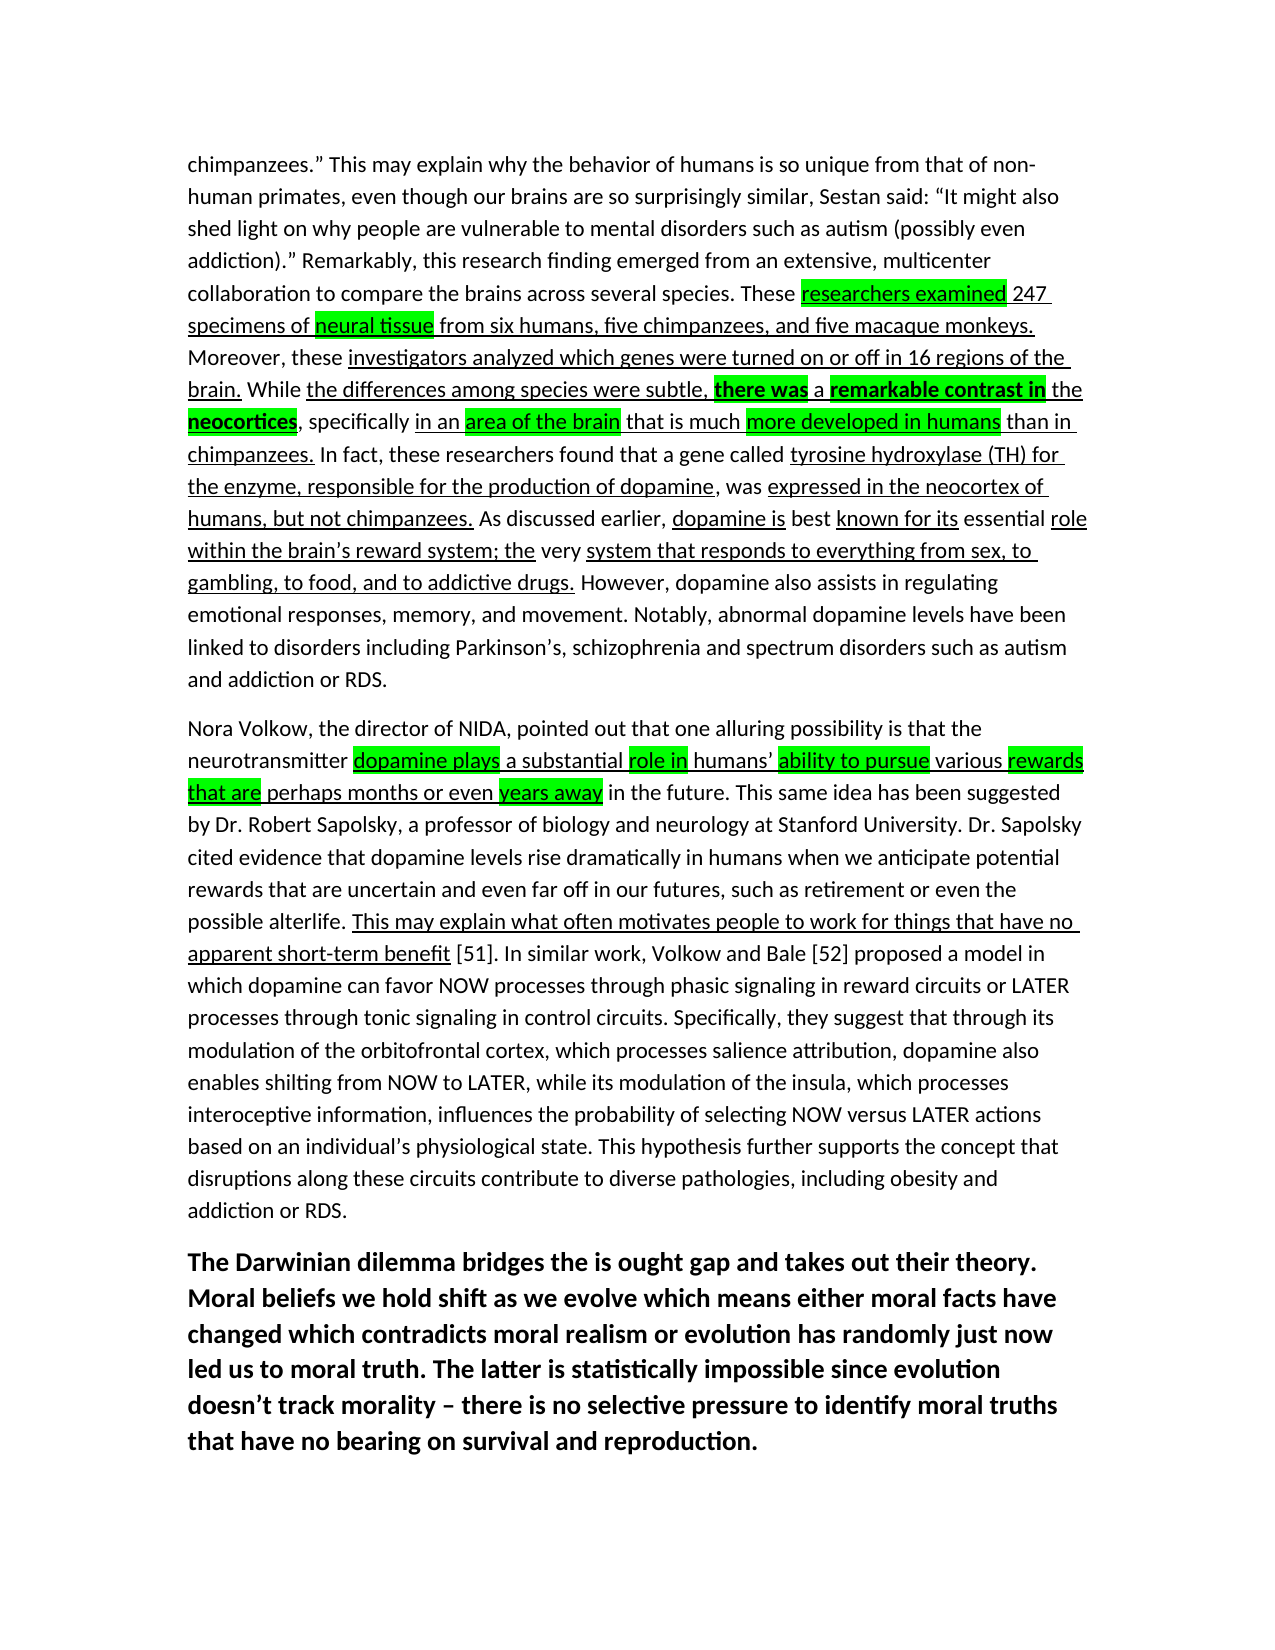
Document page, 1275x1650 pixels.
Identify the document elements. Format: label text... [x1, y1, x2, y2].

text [187, 150, 1087, 693]
subtitle The Darwinian dilemma bridges the is ought gap and takes out their theory. Moral beliefs we hold shift as we evolve which means either moral facts have changed which contradicts moral realism or evolution has randomly just now led us to moral truth. The latter is statistically impossible since evolution doesn’t track morality – there is no selective pressure to identify moral truths that have no bearing on survival and reproduction. [187, 1246, 1087, 1457]
text Nora Volkow, the director of NIDA, pointed out that one alluring possibility is that the neurotransmitter dopamine plays a substantial role in humans’ ability to pursue various rewards that are perhaps months or even years away in the future. This same idea has been suggested by Dr. Robert Sapolsky, a professor of biology and neurology at Stanford University. Dr. Sapolsky cited evidence that dopamine levels rise dramatically in humans when we anticipate potential rewards that are uncertain and even far off in our futures, such as retirement or even the possible alterlife. This may explain what often motivates people to work for things that have no apparent short-term benefit [51]. In similar work, Volkow and Bale [52] proposed a model in which dopamine can favor NOW processes through phasic signaling in reward circuits or LATER processes through tonic signaling in control circuits. Specifically, they suggest that through its modulation of the orbitofrontal cortex, which processes salience attribution, dopamine also enables shilting from NOW to LATER, while its modulation of the insula, which processes interoceptive information, influences the probability of selecting NOW versus LATER actions based on an individual’s physiological state. This hypothesis further supports the concept that disruptions along these circuits contribute to diverse pathologies, including obesity and addiction or RDS. [187, 714, 1087, 1225]
